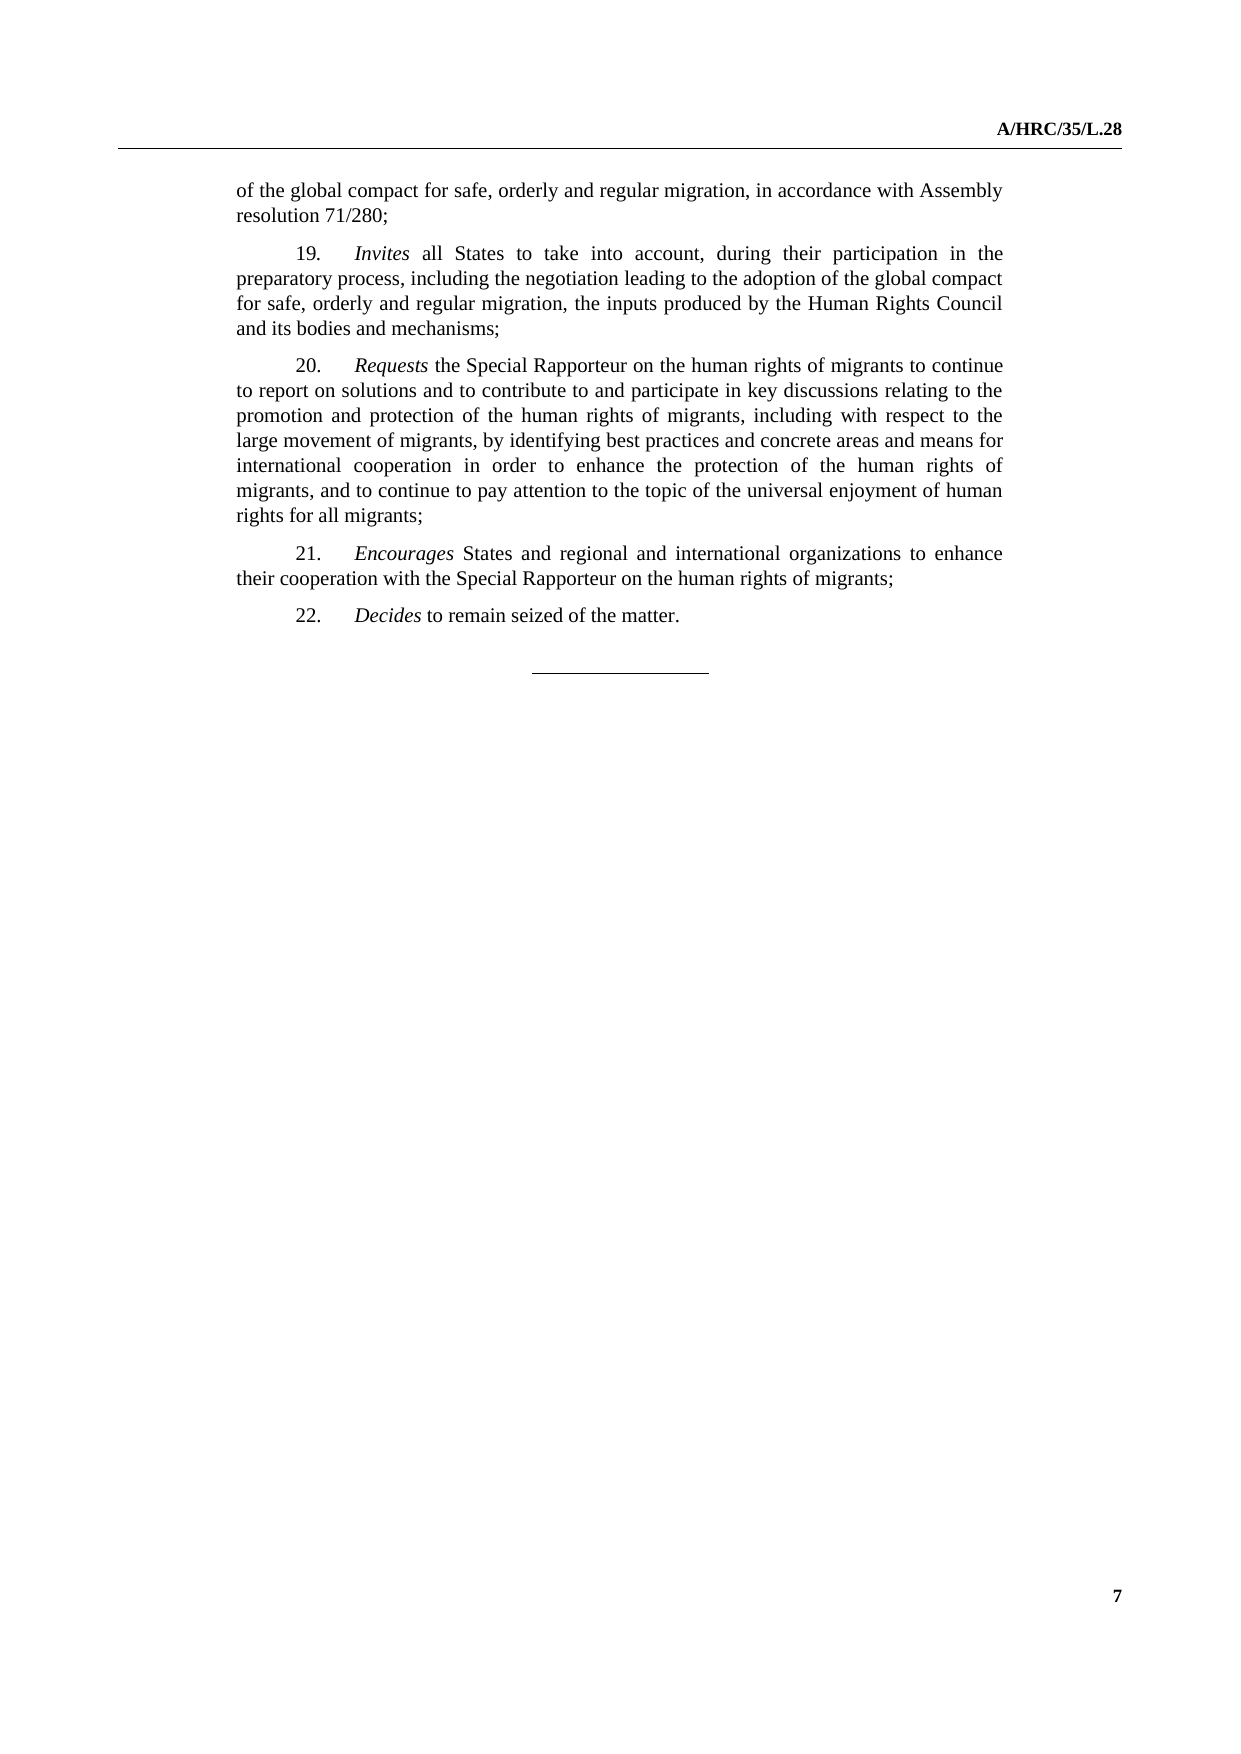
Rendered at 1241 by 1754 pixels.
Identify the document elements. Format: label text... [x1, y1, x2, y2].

text 22. Decides to remain seized of the matter. [236, 602, 1004, 627]
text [236, 177, 1004, 227]
text 20. Requests the Special Rapporteur on the human rights of migrants to continue to report on solutions and to contribute to and participate in key discussions relating to the promotion and protection of the human rights of migrants, including with respect to the large movement of migrants, by identifying best practices and concrete areas and means for international cooperation in order to enhance the protection of the human rights of migrants, and to continue to pay attention to the topic of the universal enjoyment of human rights for all migrants; [236, 352, 1004, 527]
text 19. Invites all States to take into account, during their participation in the preparatory process, including the negotiation leading to the adoption of the global compact for safe, orderly and regular migration, the inputs produced by the Human Rights Council and its bodies and mechanisms; [236, 240, 1004, 340]
text 21. Encourages States and regional and international organizations to enhance their cooperation with the Special Rapporteur on the human rights of migrants; [236, 540, 1004, 590]
